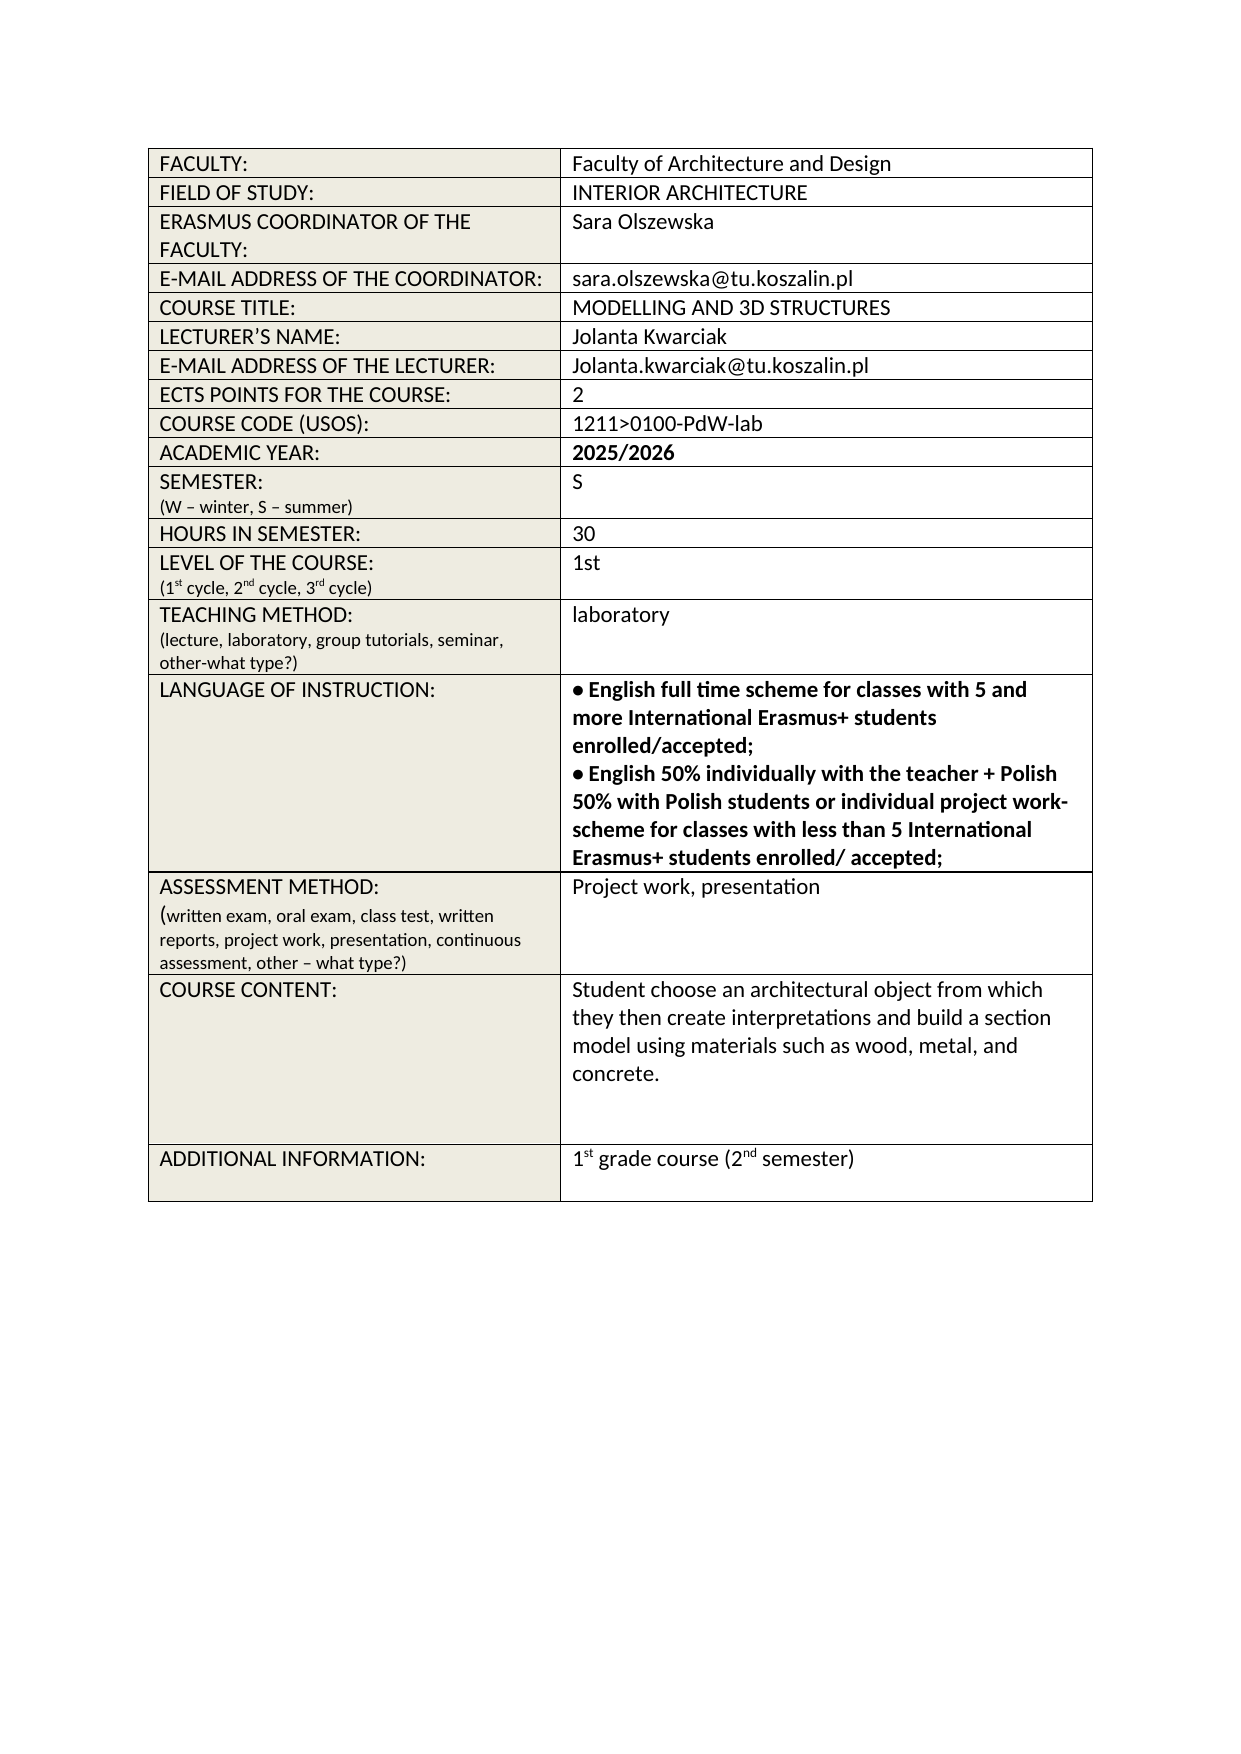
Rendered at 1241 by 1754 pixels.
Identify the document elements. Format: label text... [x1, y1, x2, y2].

table_cell 2025/2026 [561, 438, 1092, 466]
table_cell MODELLING AND 3D STRUCTURES [561, 293, 1092, 321]
table_cell 2 [561, 380, 1092, 408]
table_cell ASSESSMENT METHOD: (written exam, oral exam, class test, written reports, project work, presentation, continuous assessment, other – what type?) [149, 873, 560, 974]
table_cell LECTURER’S NAME: [149, 322, 560, 350]
table_header Faculty of Architecture and Design [561, 149, 1092, 177]
table_cell 1st grade course (2nd semester) [561, 1145, 1092, 1201]
table_cell TEACHING METHOD: (lecture, laboratory, group tutorials, seminar, other-what type?) [149, 600, 560, 674]
table_cell COURSE CONTENT: [149, 975, 560, 1143]
table_cell COURSE CODE (USOS): [149, 409, 560, 437]
table_cell ADDITIONAL INFORMATION: [149, 1145, 560, 1201]
table_cell ERASMUS COORDINATOR OF THE FACULTY: [149, 207, 560, 263]
table_cell 1211>0100-PdW-lab [561, 409, 1092, 437]
table_cell LANGUAGE OF INSTRUCTION: [149, 675, 560, 871]
table_cell • English full time scheme for classes with 5 and more International Erasmus+ students enrolled/accepted; • English 50% individually with the teacher + Polish 50% with Polish students or individual project work- scheme for classes with less than 5 International Erasmus+ students enrolled/ accepted; [561, 675, 1092, 871]
table_cell Jolanta Kwarciak [561, 322, 1092, 350]
table_cell FIELD OF STUDY: [149, 178, 560, 206]
table_cell sara.olszewska@tu.koszalin.pl [561, 264, 1092, 292]
table_cell 1st [561, 548, 1092, 599]
table_cell LEVEL OF THE COURSE: (1st cycle, 2nd cycle, 3rd cycle) [149, 548, 560, 599]
table_cell Student choose an architectural object from which they then create interpretations and build a section model using materials such as wood, metal, and concrete. [561, 975, 1092, 1143]
table_header FACULTY: [149, 149, 560, 177]
table_cell Sara Olszewska [561, 207, 1092, 263]
table_cell ACADEMIC YEAR: [149, 438, 560, 466]
table_cell E-MAIL ADDRESS OF THE LECTURER: [149, 351, 560, 379]
table_cell HOURS IN SEMESTER: [149, 519, 560, 547]
table_cell SEMESTER: (W – winter, S – summer) [149, 467, 560, 518]
table_cell Jolanta.kwarciak@tu.koszalin.pl [561, 351, 1092, 379]
table_cell Project work, presentation [561, 873, 1092, 974]
table_cell COURSE TITLE: [149, 293, 560, 321]
table_cell INTERIOR ARCHITECTURE [561, 178, 1092, 206]
table_cell ECTS POINTS FOR THE COURSE: [149, 380, 560, 408]
table_cell laboratory [561, 600, 1092, 674]
table_cell S [561, 467, 1092, 518]
table_cell E-MAIL ADDRESS OF THE COORDINATOR: [149, 264, 560, 292]
table_cell 30 [561, 519, 1092, 547]
